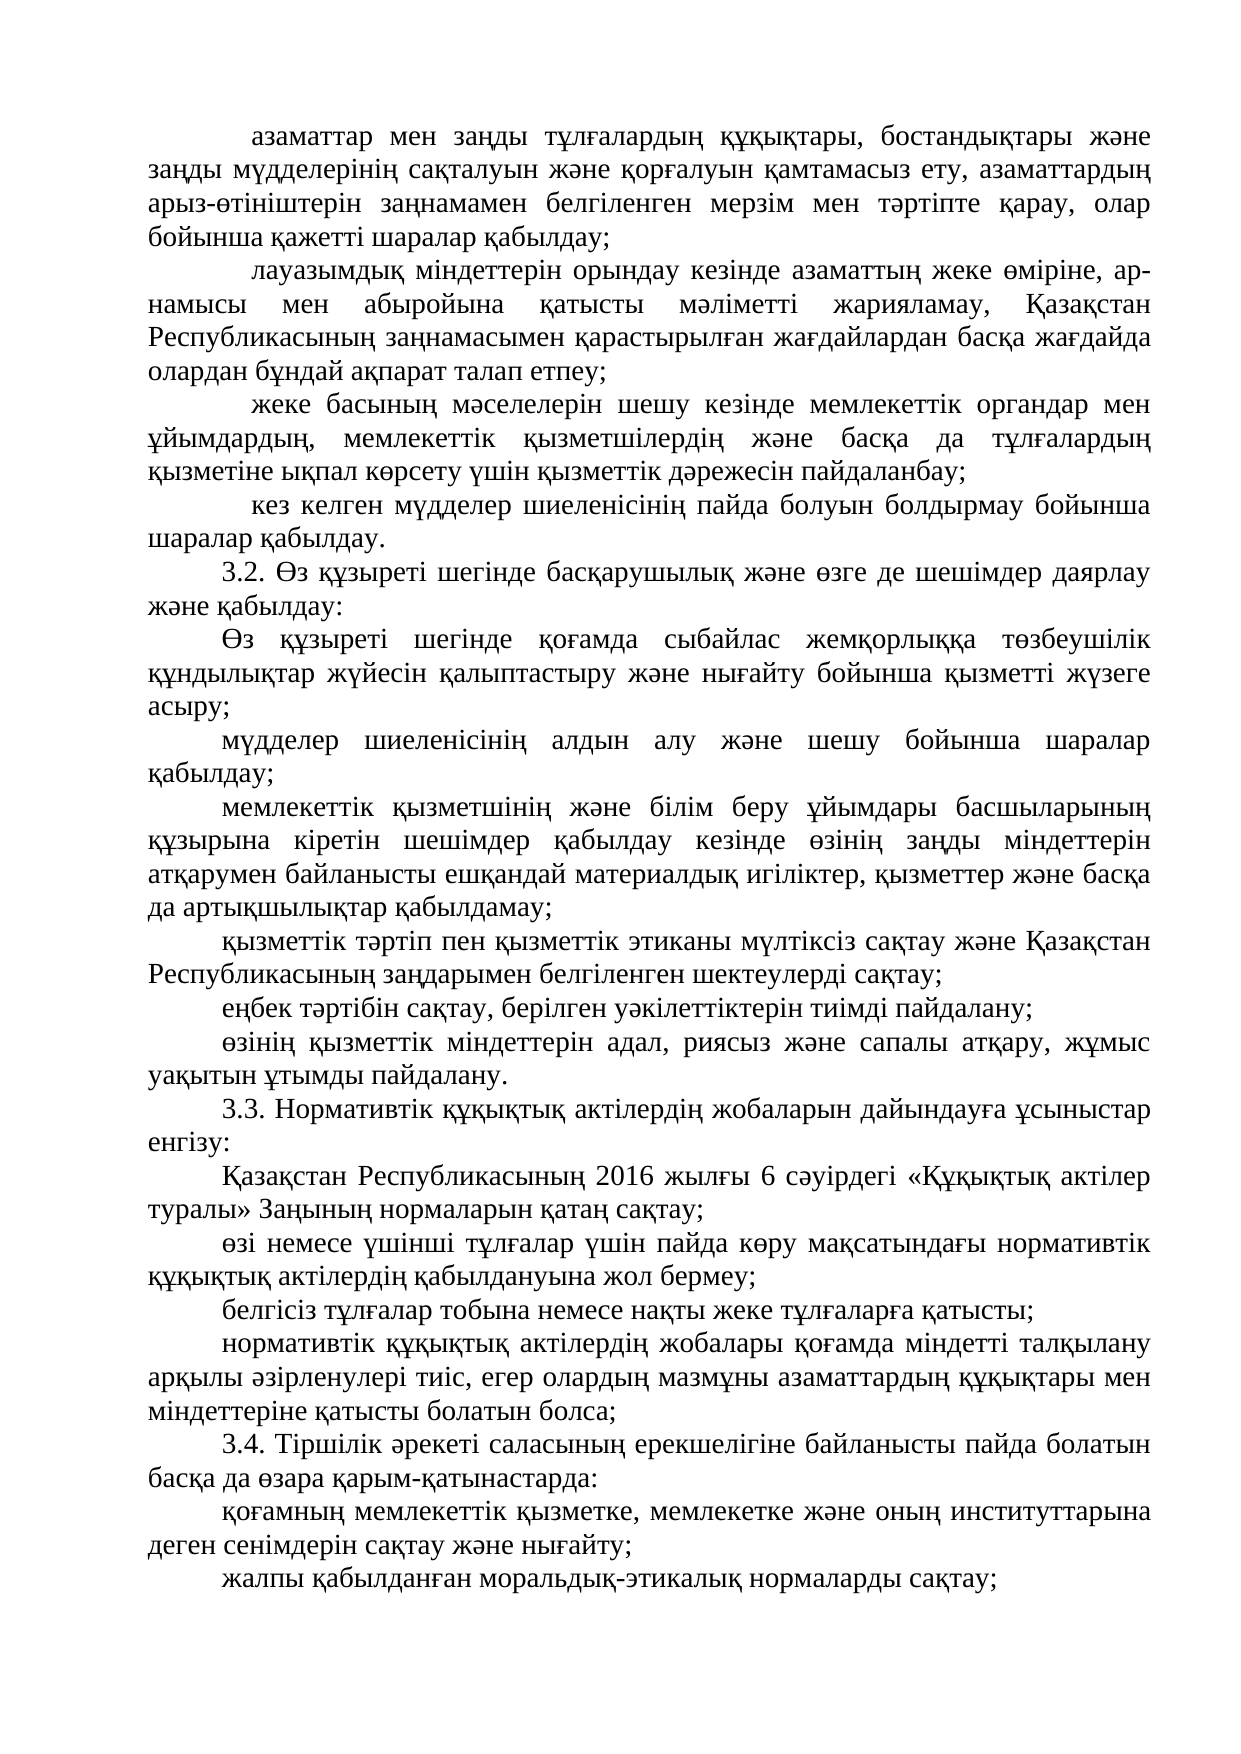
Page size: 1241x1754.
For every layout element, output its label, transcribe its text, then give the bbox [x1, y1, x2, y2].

text нормативтік құқықтық актілердің жобалары қоғамда міндетті талқылану арқылы әзірленулері тиіс, егер олардың мазмұны азаматтардың құқықтары мен міндеттеріне қатысты болатын болса; [148, 1326, 1152, 1426]
text 3.3. Нормативтік құқықтық актілердің жобаларын дайындауға ұсыныстар енгізу: [148, 1091, 1152, 1158]
text лауазымдық міндеттерін орындау кезінде азаматтың жеке өміріне, ар-намысы мен абыройына қатысты мәліметті жарияламау, Қазақстан Республикасының заңнамасымен қарастырылған жағдайлардан басқа жағдайда олардан бұндай ақпарат талап етпеу; [148, 252, 1152, 386]
text Қазақстан Республикасының 2016 жылғы 6 сәуірдегі «Құқықтық актілер туралы» Заңының нормаларын қатаң сақтау; [148, 1158, 1152, 1225]
text қоғамның мемлекеттік қызметке, мемлекетке және оның институттарына деген сенімдерін сақтау және нығайту; [148, 1493, 1152, 1560]
text кез келген мүдделер шиеленісінің пайда болуын болдырмау бойынша шаралар қабылдау. [148, 487, 1152, 554]
text жеке басының мәселелерін шешу кезінде мемлекеттік органдар мен ұйымдардың, мемлекеттік қызметшілердің және басқа да тұлғалардың қызметіне ықпал көрсету үшін қызметтік дәрежесін пайдаланбау; [148, 386, 1152, 487]
text жалпы қабылданған моральдық-этикалық нормаларды сақтау; [148, 1560, 1152, 1594]
text 3.4. Тіршілік әрекеті саласының ерекшелігіне байланысты пайда болатын басқа да өзара қарым-қатынастарда: [148, 1426, 1152, 1493]
text Өз құзыреті шегінде қоғамда сыбайлас жемқорлыққа төзбеушілік құндылықтар жүйесін қалыптастыру және нығайту бойынша қызметті жүзеге асыру; [148, 621, 1152, 722]
text еңбек тәртібін сақтау, берілген уәкілеттіктерін тиімді пайдалану; [148, 990, 1152, 1024]
text белгісіз тұлғалар тобына немесе нақты жеке тұлғаларға қатысты; [148, 1292, 1152, 1326]
text өзі немесе үшінші тұлғалар үшін пайда көру мақсатындағы нормативтік құқықтық актілердің қабылдануына жол бермеу; [148, 1225, 1152, 1292]
text мүдделер шиеленісінің алдын алу және шешу бойынша шаралар қабылдау; [148, 722, 1152, 789]
text мемлекеттік қызметшінің және білім беру ұйымдары басшыларының құзырына кіретін шешімдер қабылдау кезінде өзінің заңды міндеттерін атқарумен байланысты ешқандай материалдық игіліктер, қызметтер және басқа да артықшылықтар қабылдамау; [148, 789, 1152, 923]
text азаматтар мен заңды тұлғалардың құқықтары, бостандықтары және заңды мүдделерінің сақталуын және қорғалуын қамтамасыз ету, азаматтардың арыз-өтініштерін заңнамамен белгіленген мерзім мен тәртіпте қарау, олар бойынша қажетті шаралар қабылдау; [148, 118, 1152, 252]
text 3.2. Өз құзыреті шегінде басқарушылық және өзге де шешімдер даярлау және қабылдау: [148, 554, 1152, 621]
text өзінің қызметтік міндеттерін адал, риясыз және сапалы атқару, жұмыс уақытын ұтымды пайдалану. [148, 1024, 1152, 1091]
text қызметтік тәртіп пен қызметтік этиканы мүлтіксіз сақтау және Қазақстан Республикасының заңдарымен белгіленген шектеулерді сақтау; [148, 923, 1152, 990]
